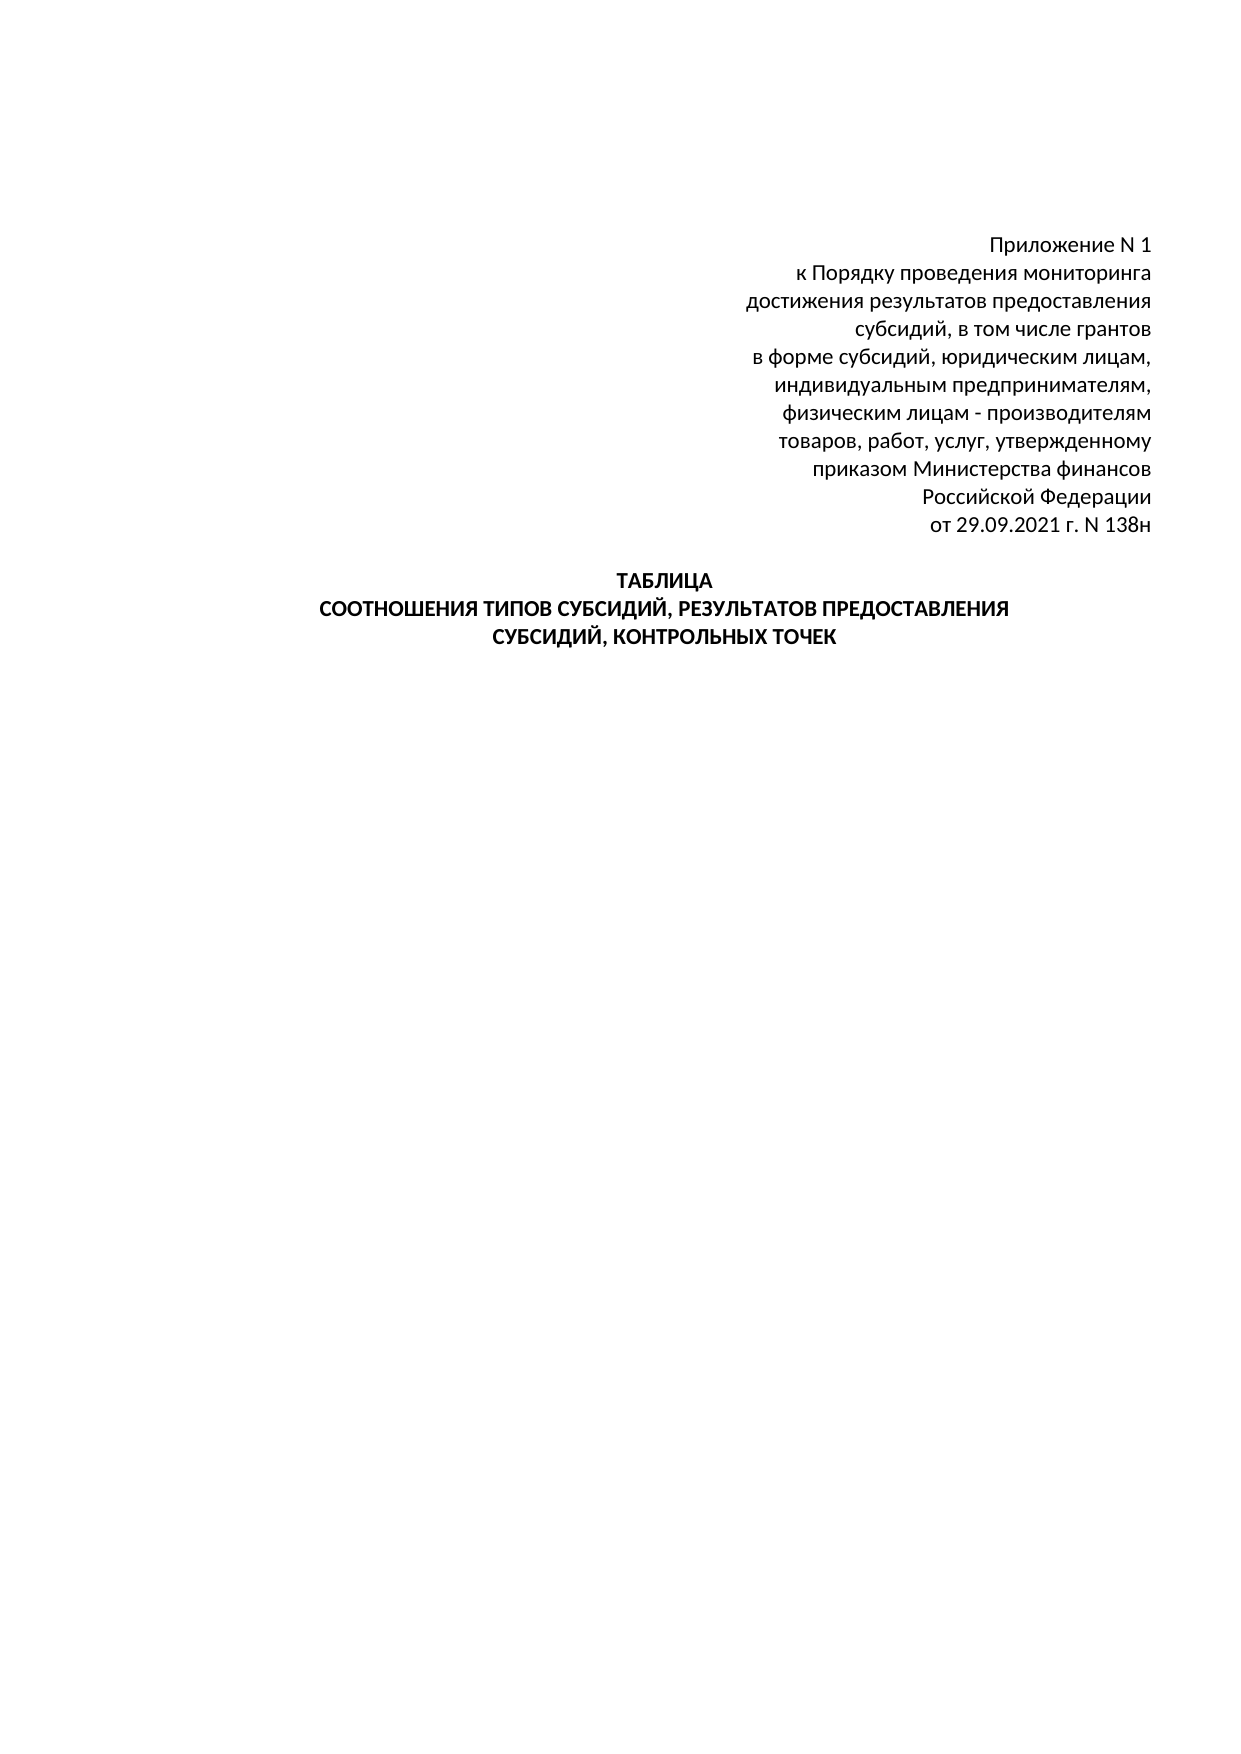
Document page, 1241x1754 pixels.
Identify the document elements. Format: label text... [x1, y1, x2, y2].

text товаров, работ, услуг, утвержденному [177, 426, 1152, 454]
text приказом Министерства финансов [177, 454, 1152, 482]
text физическим лицам - производителям [177, 398, 1152, 426]
text Российской Федерации [177, 482, 1152, 510]
text достижения результатов предоставления [177, 286, 1152, 314]
text к Порядку проведения мониторинга [177, 258, 1152, 286]
title СООТНОШЕНИЯ ТИПОВ СУБСИДИЙ, РЕЗУЛЬТАТОВ ПРЕДОСТАВЛЕНИЯ [177, 594, 1152, 622]
title ТАБЛИЦА [177, 566, 1152, 594]
text в форме субсидий, юридическим лицам, [177, 342, 1152, 370]
text индивидуальным предпринимателям, [177, 370, 1152, 398]
text субсидий, в том числе грантов [177, 314, 1152, 342]
text Приложение N 1 [177, 230, 1152, 258]
text от 29.09.2021 г. N 138н [177, 510, 1152, 538]
title СУБСИДИЙ, КОНТРОЛЬНЫХ ТОЧЕК [177, 622, 1152, 651]
